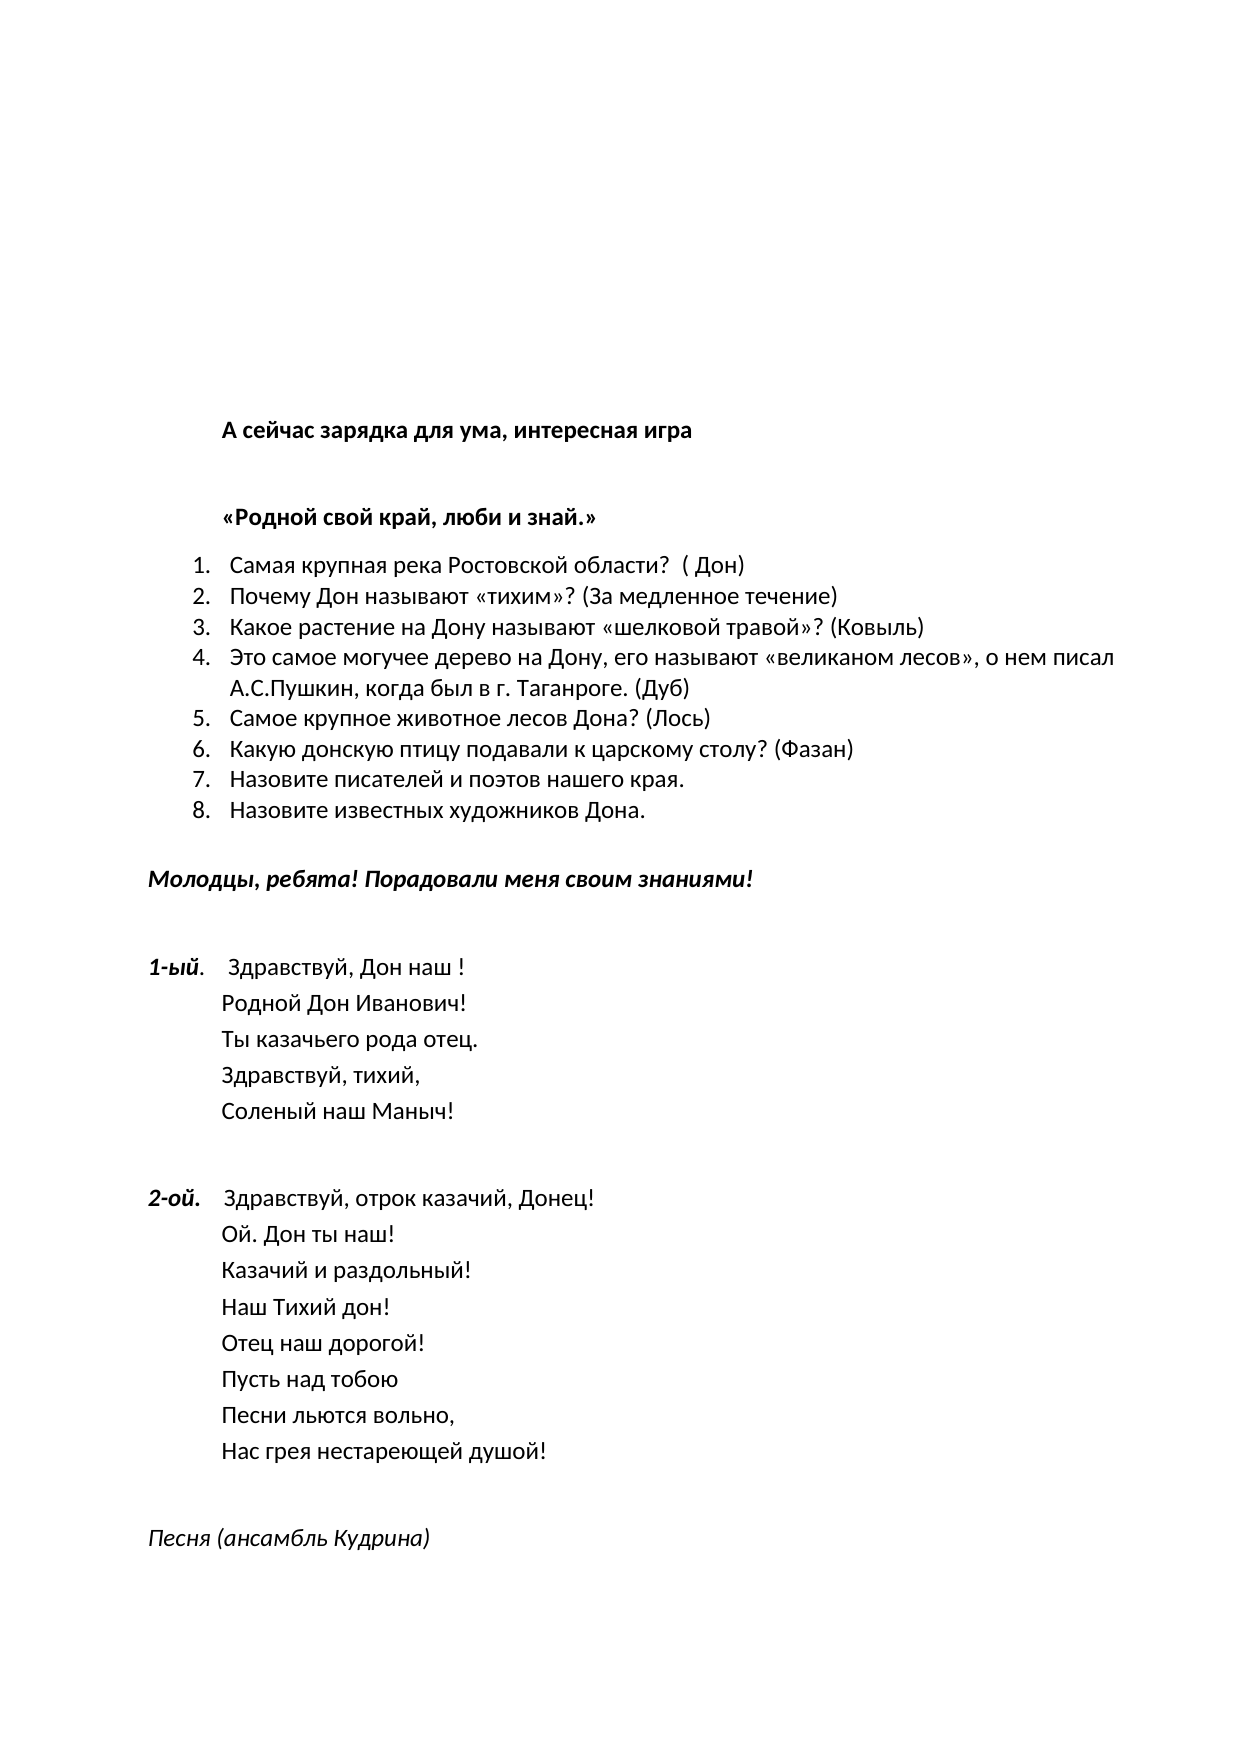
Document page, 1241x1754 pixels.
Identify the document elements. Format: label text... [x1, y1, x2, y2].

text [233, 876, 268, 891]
text Здравствуй, тихий, [321, 1071, 1152, 1086]
text 2-ой. Здравствуй, отрок казачий, Донец! [584, 1195, 1152, 1210]
list Это самое могучее дерево на Дону, его называют «великаном лесов», о нем писал А.С.Пушкин, когда был в г. Таганроге. (Дуб) [192, 641, 1152, 702]
text Наш Тихий дон! [148, 1303, 346, 1318]
text Нас грея нестареющей душой! [148, 1447, 275, 1462]
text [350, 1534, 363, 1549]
list Самая крупная река Ростовской области? ( Дон) [192, 550, 1152, 580]
text Пусть над тобою [148, 1375, 242, 1390]
text Здравствуй, тихий, [148, 1071, 237, 1086]
list Почему Дон называют «тихим»? (За медленное течение) [192, 580, 1152, 611]
text Молодцы, ребята! Порадовали меня своим знаниями! [430, 876, 1152, 891]
text Наш Тихий дон! [354, 1303, 1152, 1318]
list Назовите известных художников Дона. [192, 794, 1152, 824]
text Пусть над тобою [323, 1375, 1152, 1390]
text Отец наш дорогой! [359, 1339, 1152, 1354]
text Казачий и раздольный! [148, 1267, 335, 1282]
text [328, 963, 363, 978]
text Ты казачьего рода отец. [469, 1035, 1152, 1050]
text Казачий и раздольный! [380, 1267, 1152, 1282]
text Песня (ансамбль Кудрина) [220, 1534, 350, 1549]
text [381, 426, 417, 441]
text Ты казачьего рода отец. [148, 1035, 367, 1050]
text Ой. Дон ты наш! [276, 1231, 1152, 1246]
text Ой. Дон ты наш! [148, 1231, 267, 1246]
list Какое растение на Дону называют «шелковой травой»? (Ковыль) [192, 611, 1152, 641]
list Назовите писателей и поэтов нашего края. [192, 763, 1152, 794]
text Родной Дон Иванович! [148, 999, 251, 1014]
text Пусть над тобою [242, 1375, 315, 1390]
text Родной Дон Иванович! [320, 999, 1152, 1014]
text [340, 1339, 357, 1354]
list Самое крупное животное лесов Дона? (Лось) [192, 702, 1152, 733]
text «Родной свой край, люби и знай.» [396, 514, 1152, 529]
text Соленый наш Маныч! [148, 1107, 1152, 1122]
text Нас грея нестареющей душой! [487, 1447, 1152, 1462]
text Песня (ансамбль Кудрина) [424, 1534, 1152, 1549]
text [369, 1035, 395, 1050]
text Отец наш дорогой! [148, 1339, 271, 1354]
text Песни льются вольно, [148, 1411, 1152, 1426]
text 1-ый. Здравствуй, Дон наш ! [372, 963, 1152, 978]
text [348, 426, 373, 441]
list Какую донскую птицу подавали к царскому столу? (Фазан) [192, 733, 1152, 763]
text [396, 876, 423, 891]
text А сейчас зарядка для ума, интересная игра [671, 426, 1152, 441]
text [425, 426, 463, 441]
